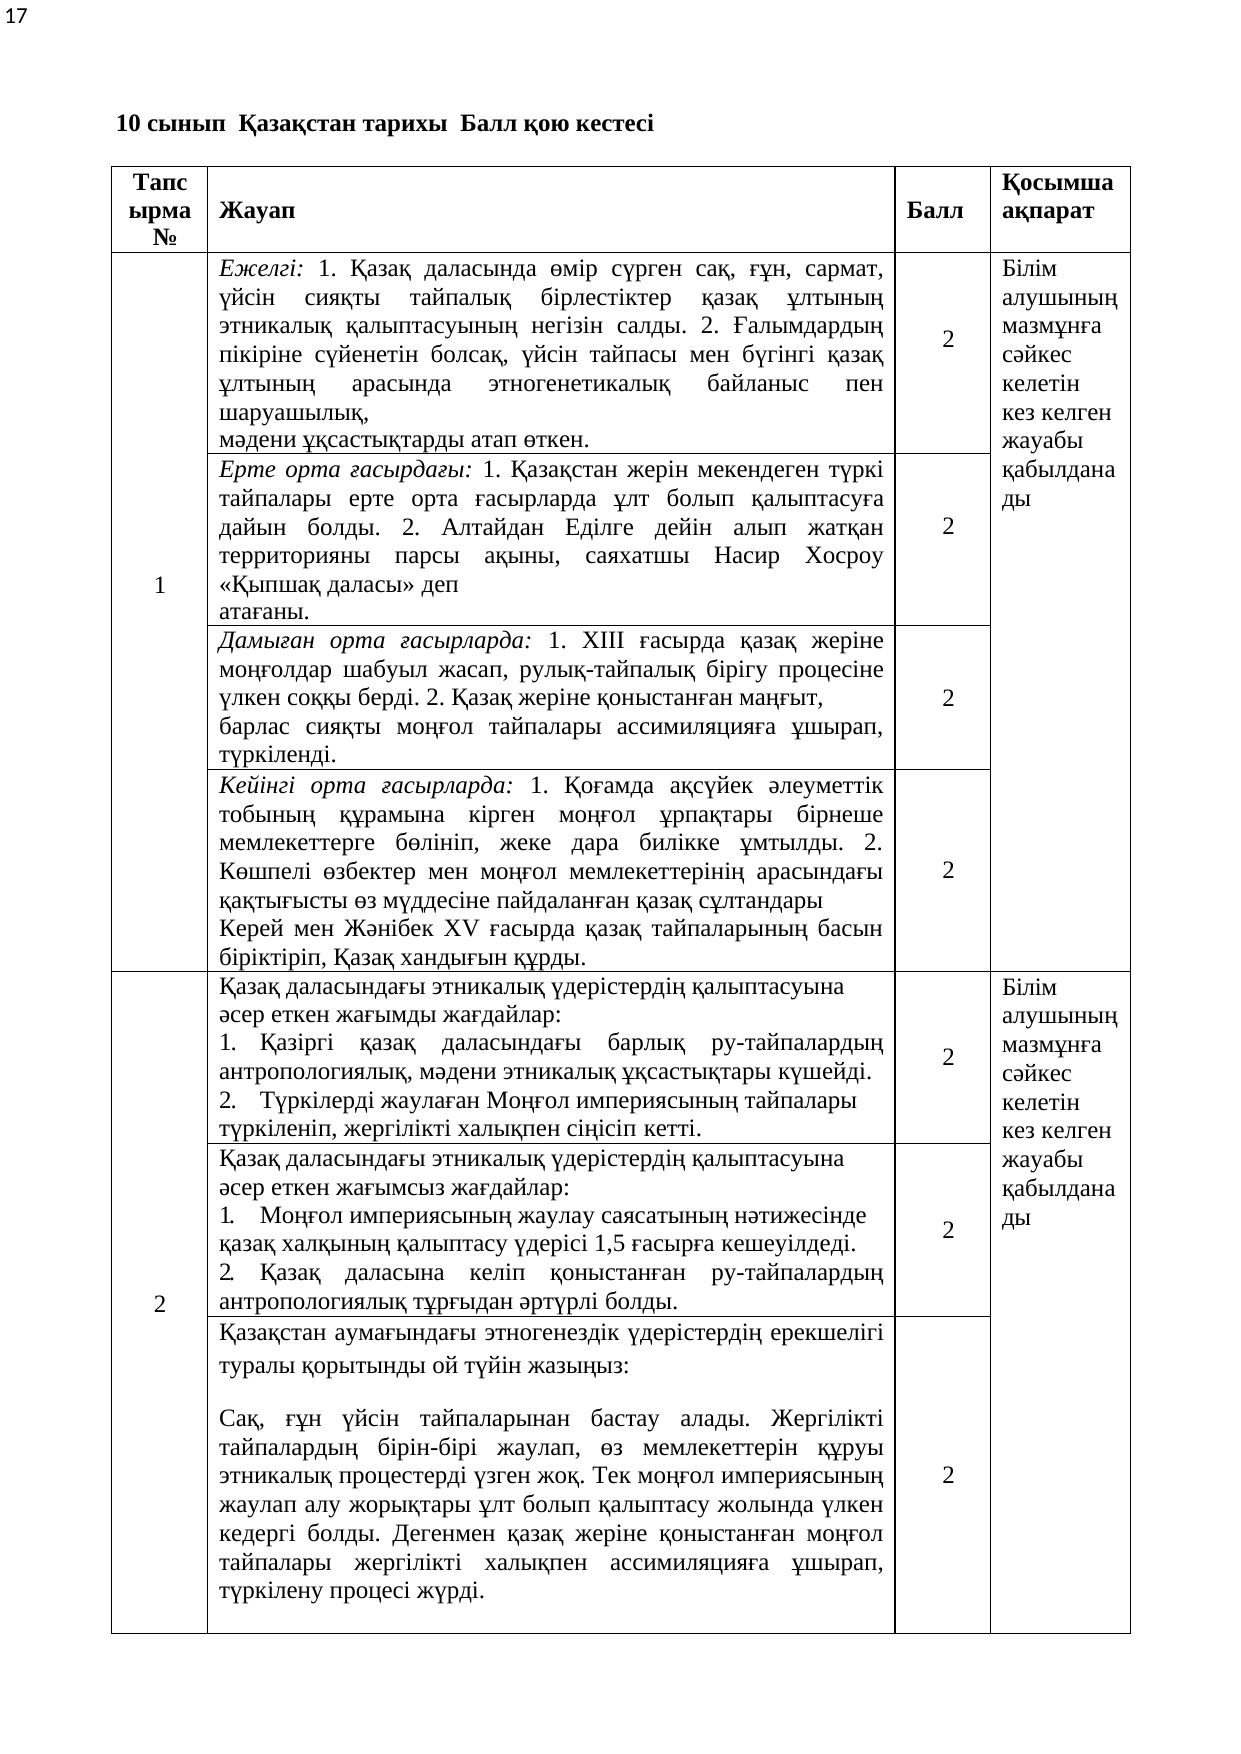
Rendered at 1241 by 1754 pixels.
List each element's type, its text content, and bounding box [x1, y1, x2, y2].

table_cell 2 [896, 454, 990, 625]
table_cell 2 [896, 770, 990, 971]
table_cell 2 [896, 972, 990, 1143]
table_cell 2 [112, 972, 207, 1633]
table_cell Ерте орта ғасырдағы: 1. Қазақстан жерін мекендеген түркі тайпалары ерте орта ғасырларда ұлт болып қалыптасуға дайын болды. 2. Алтайдан Еділге дейін алып жатқан территорияны парсы ақыны, саяхатшы Насир Хосроу «Қыпшақ даласы» деп атағаны. [208, 454, 894, 625]
text 10 сынып Қазақстан тарихы Балл қою кестесі [116, 108, 1081, 137]
table_header Балл [896, 167, 990, 252]
table_cell Кейінгі орта ғасырларда: 1. Қоғамда ақсүйек әлеуметтік тобының құрамына кірген моңғол ұрпақтары бірнеше мемлекеттерге бөлініп, жеке дара билікке ұмтылды. 2. Көшпелі өзбектер мен моңғол мемлекеттерінің арасындағы қақтығысты өз мүддесіне пайдаланған қазақ сұлтандары Керей мен Жәнібек XV ғасырда қазақ тайпаларының басын біріктіріп, Қазақ хандығын құрды. [208, 770, 894, 971]
table_cell Ежелгі: 1. Қазақ даласында өмір сүрген сақ, ғұн, сармат, үйсін сияқты тайпалық бірлестіктер қазақ ұлтының этникалық қалыптасуының негізін салды. 2. Ғалымдардың пікіріне сүйенетін болсақ, үйсін тайпасы мен бүгінгі қазақ ұлтының арасында этногенетикалық байланыс пен шаруашылық, мәдени ұқсастықтарды атап өткен. [208, 253, 894, 453]
table_header Жауап [208, 167, 894, 252]
table_header Тапс ырма № [112, 167, 207, 252]
table_cell Қазақ даласындағы этникалық үдерістердің қалыптасуына әсер еткен жағымды жағдайлар: Қазіргі қазақ даласындағы барлық ру-тайпалардың антропологиялық, мәдени этникалық ұқсастықтары күшейді. Түркілерді жаулаған Моңғол империясының тайпалары түркіленіп, жергілікті халықпен сіңісіп кетті. [208, 972, 894, 1143]
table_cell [991, 972, 1130, 1633]
table_header Қосымша ақпарат [991, 167, 1130, 252]
table_cell 1 [112, 253, 207, 971]
table_cell Дамыған орта ғасырларда: 1. ХІІІ ғасырда қазақ жеріне моңғолдар шабуыл жасап, рулық-тайпалық бірігу процесіне үлкен соққы берді. 2. Қазақ жеріне қоныстанған маңғыт, барлас сияқты моңғол тайпалары ассимиляцияға ұшырап, түркіленді. [208, 626, 894, 769]
table_cell Қазақстан аумағындағы этногенездік үдерістердің ерекшелігі туралы қорытынды ой түйін жазыңыз: Сақ, ғұн үйсін тайпаларынан бастау алады. Жергілікті тайпалардың бірін-бірі жаулап, өз мемлекеттерін құруы этникалық процестерді үзген жоқ. Тек моңғол империясының жаулап алу жорықтары ұлт болып қалыптасу жолында үлкен кедергі болды. Дегенмен қазақ жеріне қоныстанған моңғол тайпалары жергілікті халықпен ассимиляцияға ұшырап, түркілену процесі жүрді. [208, 1317, 894, 1633]
table_cell 2 [896, 1317, 990, 1633]
table_cell Білім алушының мазмұнға сәйкес келетін кез келген жауабы қабылдана ды [991, 253, 1130, 971]
table_cell 2 [896, 253, 990, 453]
table_cell 2 [896, 626, 990, 769]
table_cell 2 [896, 1144, 990, 1316]
table_cell Қазақ даласындағы этникалық үдерістердің қалыптасуына әсер еткен жағымсыз жағдайлар: Моңғол империясының жаулау саясатының нәтижесінде қазақ халқының қалыптасу үдерісі 1,5 ғасырға кешеуілдеді. Қазақ даласына келіп қоныстанған ру-тайпалардың антропологиялық тұрғыдан әртүрлі болды. [208, 1144, 894, 1316]
